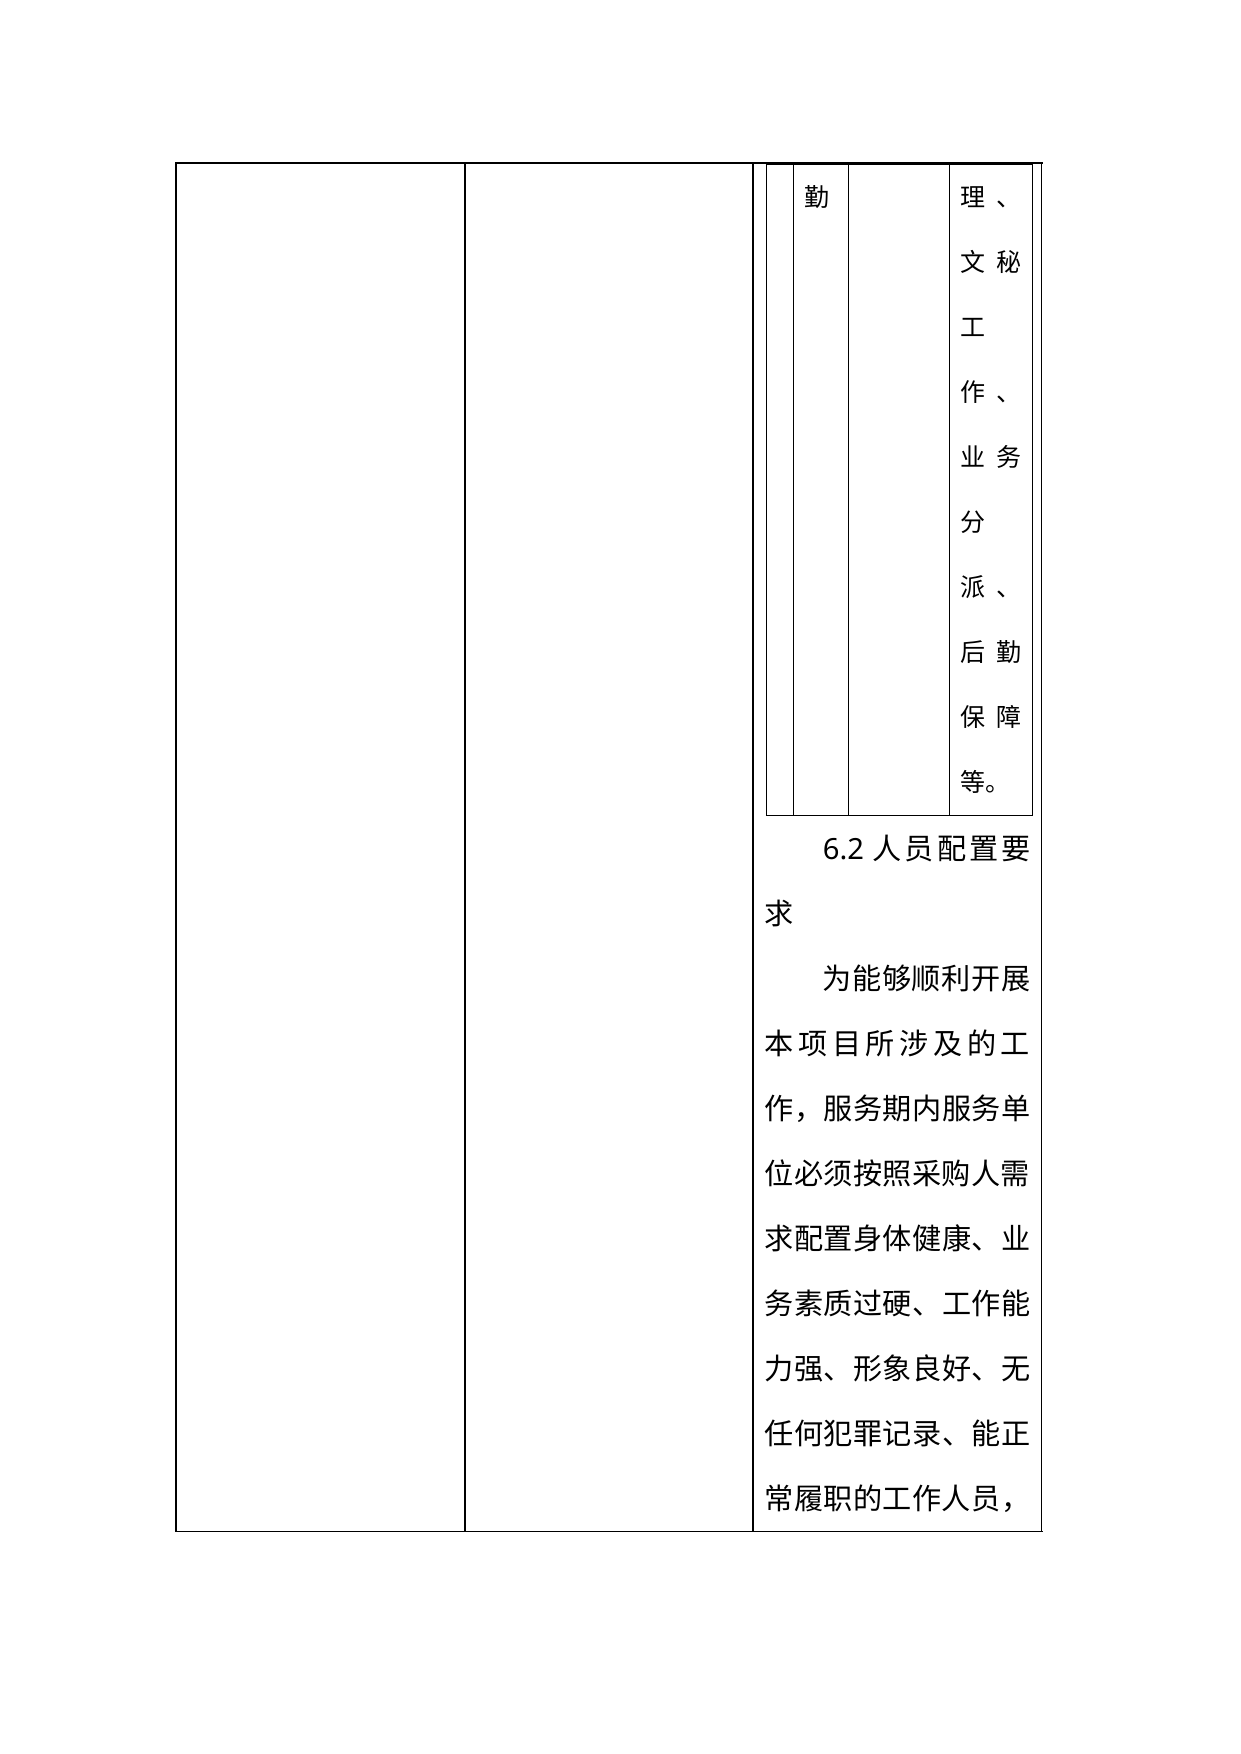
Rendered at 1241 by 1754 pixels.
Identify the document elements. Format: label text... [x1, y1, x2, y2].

table_cell [466, 164, 752, 1531]
table_cell 1 [177, 164, 464, 1531]
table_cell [754, 164, 1041, 1531]
